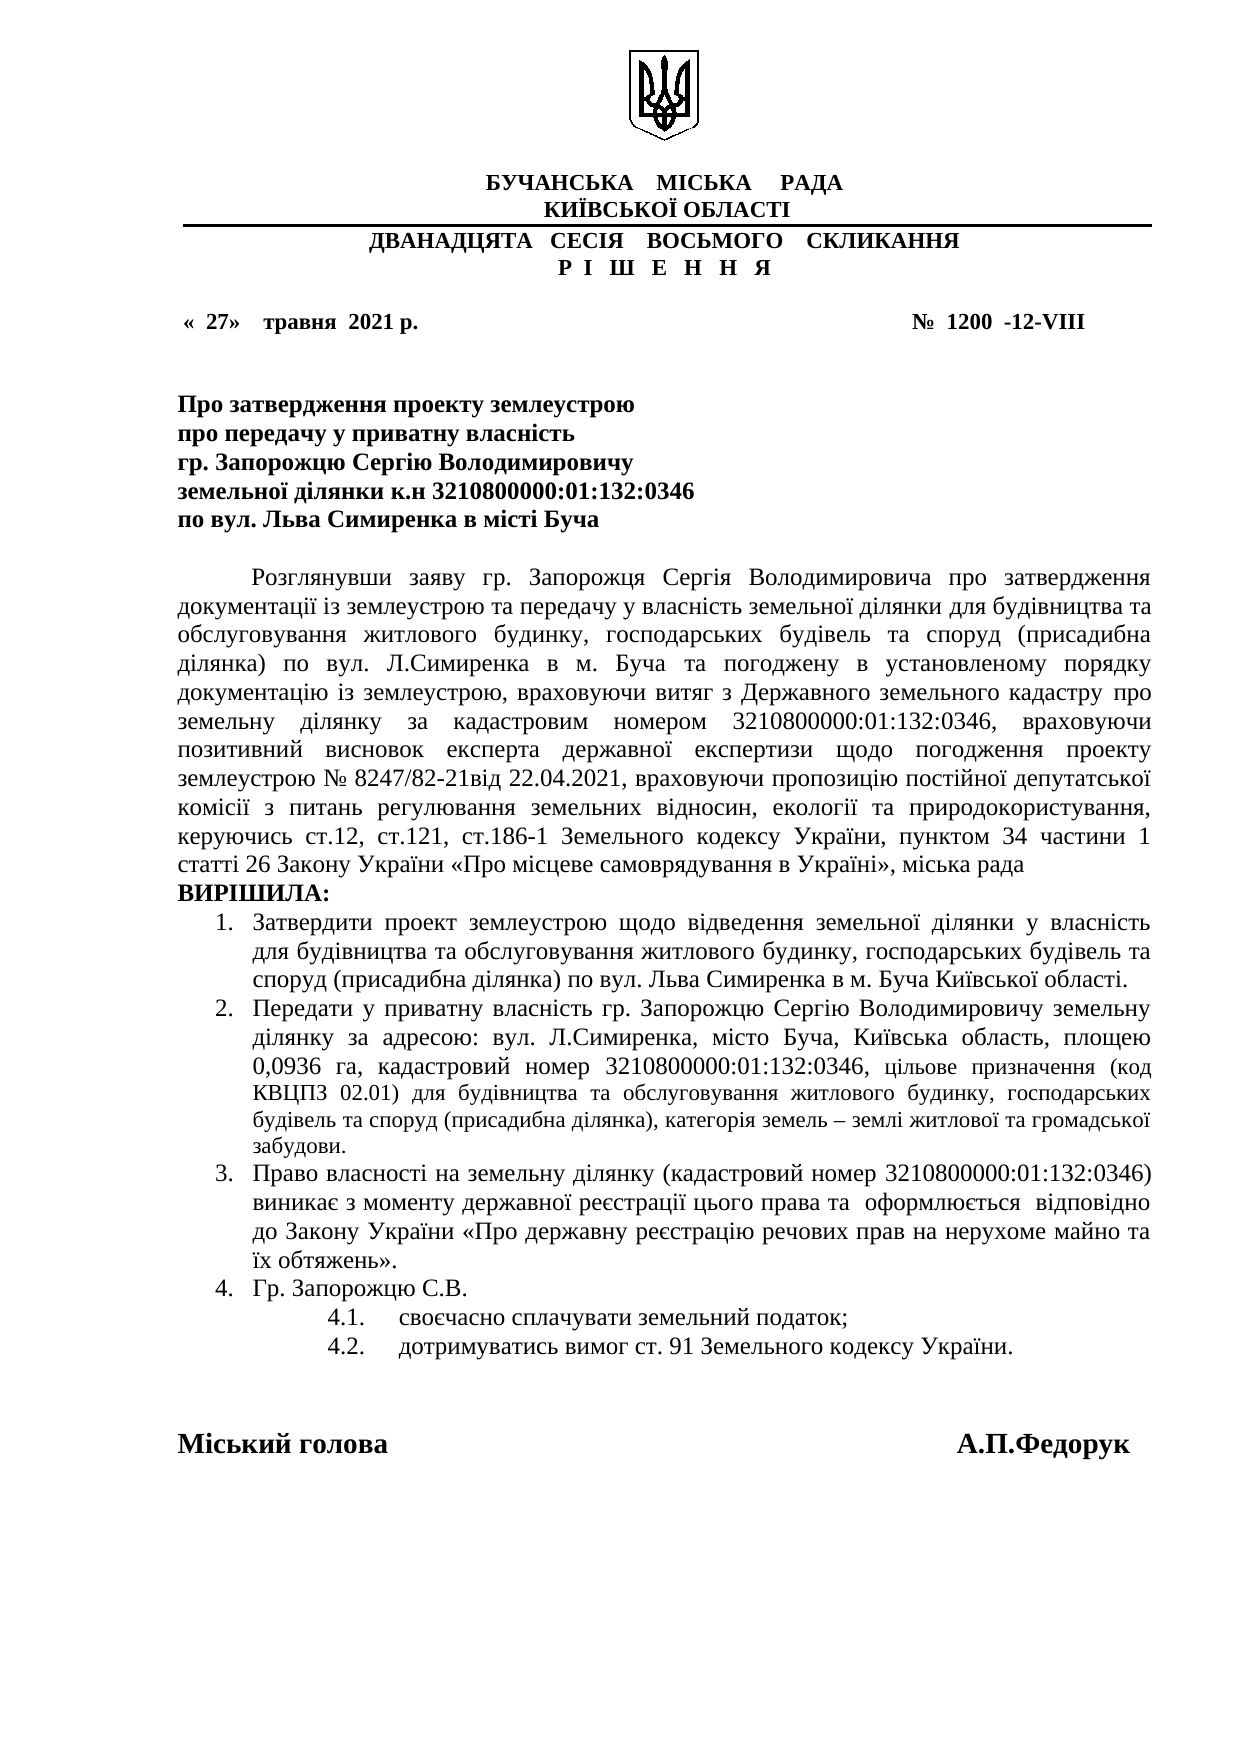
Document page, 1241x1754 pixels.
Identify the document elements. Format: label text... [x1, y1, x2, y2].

text « 27» травня 2021 р. № 1200 -12-VIII [177, 308, 1152, 334]
text Розглянувши заяву гр. Запорожця Сергія Володимировича про затвердження документації із землеустрою та передачу у власність земельної ділянки для будівництва та обслуговування житлового будинку, господарських будівель та споруд (присадибна ділянка) по вул. Л.Симиренка в м. Буча та погоджену в установленому порядку документацію із землеустрою, враховуючи витяг з Державного земельного кадастру про земельну ділянку за кадастровим номером 3210800000:01:132:0346, враховуючи позитивний висновок експерта державної експертизи щодо погодження проекту землеустрою № 8247/82-21від 22.04.2021, враховуючи пропозицію постійної депутатської комісії з питань регулювання земельних відносин, екології та природокористування, керуючись ст.12, ст.121, ст.186-1 Земельного кодексу України, пунктом 34 частини 1 статті 26 Закону України «Про місцеве самоврядування в Україні», міська рада [177, 562, 1152, 878]
text по вул. Льва Симиренка в місті Буча [177, 504, 1152, 533]
text земельної ділянки к.н 3210800000:01:132:0346 [177, 476, 1152, 504]
text Про затвердження проекту землеустрою [177, 389, 1152, 418]
text гр. Запорожцю Сергію Володимировичу [177, 447, 1152, 476]
list Затвердити проект землеустрою щодо відведення земельної ділянки у власність для будівництва та обслуговування житлового будинку, господарських будівель та споруд (присадибна ділянка) по вул. Льва Симиренка в м. Буча Київської області. [215, 907, 1152, 993]
text ВИРІШИЛА: [177, 878, 1152, 907]
list Право власності на земельну ділянку (кадастровий номер 3210800000:01:132:0346) виникає з моменту державної реєстрації цього права та оформлюється відповідно до Закону України «Про державну реєстрацію речових прав на нерухоме майно та їх обтяжень». [215, 1158, 1152, 1273]
text ДВАНАДЦЯТА СЕСІЯ ВОСЬМОГО СКЛИКАННЯ [177, 227, 1152, 254]
text Міський голова А.П.Федорук [177, 1426, 1152, 1459]
list Передати у приватну власність гр. Запорожцю Сергію Володимировичу земельну ділянку за адресою: вул. Л.Симиренка, місто Буча, Київська область, площею 0,0936 га, кадастровий номер 3210800000:01:132:0346, цільове призначення (код КВЦПЗ 02.01) для будівництва та обслуговування житлового будинку, господарських будівель та споруд (присадибна ділянка), категорія земель – землі житлової та громадської забудови. [215, 993, 1152, 1158]
text про передачу у приватну власність [177, 418, 1152, 447]
text Р І Ш Е Н Н Я [177, 254, 1152, 280]
list дотримуватись вимог ст. 91 Земельного кодексу України. [327, 1331, 1152, 1360]
list Гр. Запорожцю С.В. [215, 1273, 1152, 1302]
list своєчасно сплачувати земельний податок; [327, 1302, 1152, 1331]
text БУЧАНСЬКА МІСЬКА РАДА [177, 169, 1152, 196]
text КИЇВСЬКОЇ ОБЛАСТІ [183, 196, 1152, 224]
